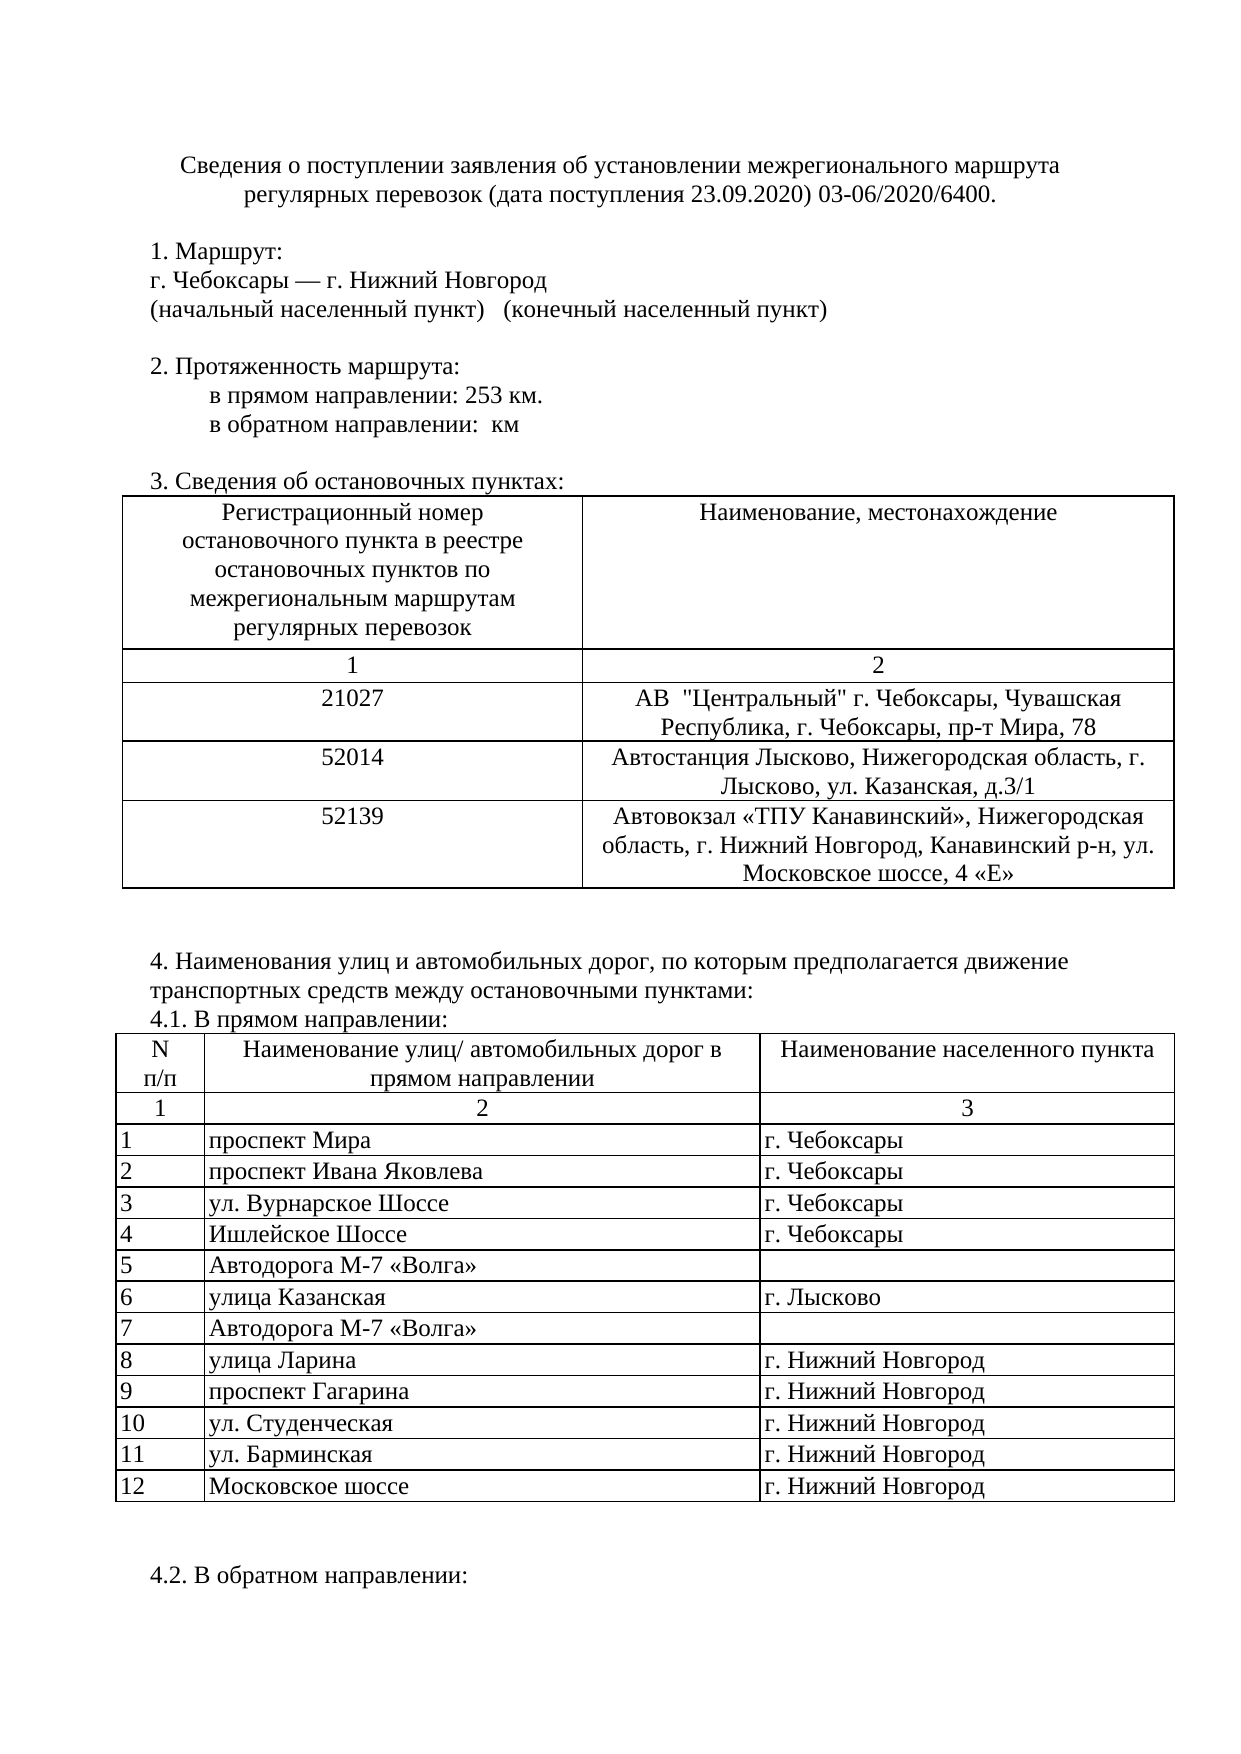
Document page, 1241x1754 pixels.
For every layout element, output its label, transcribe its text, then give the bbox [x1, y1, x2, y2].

table_cell 3 [761, 1093, 1174, 1123]
table_cell проспект Гагарина [205, 1376, 759, 1406]
table_header Наименование населенного пункта [761, 1034, 1174, 1092]
table_header Регистрационный номер остановочного пункта в реестре остановочных пунктов по межрегиональным маршрутам регулярных перевозок [123, 497, 582, 648]
table_cell Автостанция Лысково, Нижегородская область, г. Лысково, ул. Казанская, д.3/1 [583, 742, 1173, 799]
table_cell АВ "Центральный" г. Чебоксары, Чувашская Республика, г. Чебоксары, пр-т Мира, 78 [583, 683, 1173, 740]
table_cell 2 [205, 1093, 759, 1123]
table_cell 1 [117, 1125, 204, 1154]
table_cell 7 [117, 1313, 204, 1343]
text Сведения о поступлении заявления об установлении межрегионального маршрута регулярных перевозок (дата поступления 23.09.2020) 03-06/2020/6400. [150, 150, 1090, 207]
table_cell 3 [117, 1188, 204, 1217]
table_cell [761, 1313, 1174, 1343]
table_cell Московское шоссе [205, 1471, 759, 1501]
text г. Чебоксары — г. Нижний Новгород [150, 265, 1090, 294]
table_cell г. Чебоксары [761, 1125, 1174, 1154]
text 3. Сведения об остановочных пунктах: [150, 466, 1090, 495]
table_cell 6 [117, 1282, 204, 1312]
table_header Наименование улиц/ автомобильных дорог в прямом направлении [205, 1034, 759, 1092]
table_cell 2 [117, 1156, 204, 1186]
table_cell 1 [117, 1093, 204, 1123]
table_cell [761, 1251, 1174, 1280]
table_cell проспект Мира [205, 1125, 759, 1154]
table_cell 11 [117, 1439, 204, 1469]
table_cell Автодорога М-7 «Волга» [205, 1313, 759, 1343]
table_cell ул. Барминская [205, 1439, 759, 1469]
table_cell 10 [117, 1408, 204, 1438]
text 4.1. В прямом направлении: [150, 1004, 1090, 1033]
table_cell 8 [117, 1345, 204, 1375]
table_cell улица Казанская [205, 1282, 759, 1312]
table_cell 4 [117, 1219, 204, 1249]
table_cell г. Нижний Новгород [761, 1471, 1174, 1501]
table_cell 5 [117, 1251, 204, 1280]
table_cell г. Чебоксары [761, 1219, 1174, 1249]
table_cell 21027 [123, 683, 582, 740]
table_header N п/п [117, 1034, 204, 1092]
table_cell Ишлейское Шоссе [205, 1219, 759, 1249]
table_cell Автовокзал «ТПУ Канавинский», Нижегородская область, г. Нижний Новгород, Канавинский р-н, ул. Московское шоссе, 4 «Е» [583, 801, 1173, 887]
table_cell г. Нижний Новгород [761, 1345, 1174, 1375]
table_cell г. Нижний Новгород [761, 1408, 1174, 1438]
table_cell г. Лысково [761, 1282, 1174, 1312]
table_cell 52139 [123, 801, 582, 887]
table_cell г. Чебоксары [761, 1188, 1174, 1217]
table_cell Автодорога М-7 «Волга» [205, 1251, 759, 1280]
text 1. Маршрут: [150, 236, 1090, 265]
table_cell 52014 [123, 742, 582, 799]
text 4. Наименования улиц и автомобильных дорог, по которым предполагается движение транспортных средств между остановочными пунктами: [150, 946, 1090, 1004]
table_cell г. Нижний Новгород [761, 1439, 1174, 1469]
table_cell 2 [583, 650, 1173, 681]
text 4.2. В обратном направлении: [150, 1560, 1090, 1588]
table_cell проспект Ивана Яковлева [205, 1156, 759, 1186]
table_cell ул. Студенческая [205, 1408, 759, 1438]
table_cell 12 [117, 1471, 204, 1501]
table_cell 1 [123, 650, 582, 681]
table_cell г. Нижний Новгород [761, 1376, 1174, 1406]
table_header Наименование, местонахождение [583, 497, 1173, 648]
table_cell 9 [117, 1376, 204, 1406]
text 2. Протяженность маршрута: [150, 351, 1090, 380]
text в обратном направлении: км [150, 409, 1090, 437]
table_cell улица Ларина [205, 1345, 759, 1375]
table_cell г. Чебоксары [761, 1156, 1174, 1186]
text (начальный населенный пункт) (конечный населенный пункт) [150, 294, 1090, 322]
table_cell ул. Вурнарское Шоссе [205, 1188, 759, 1217]
text в прямом направлении: 253 км. [150, 380, 1090, 409]
